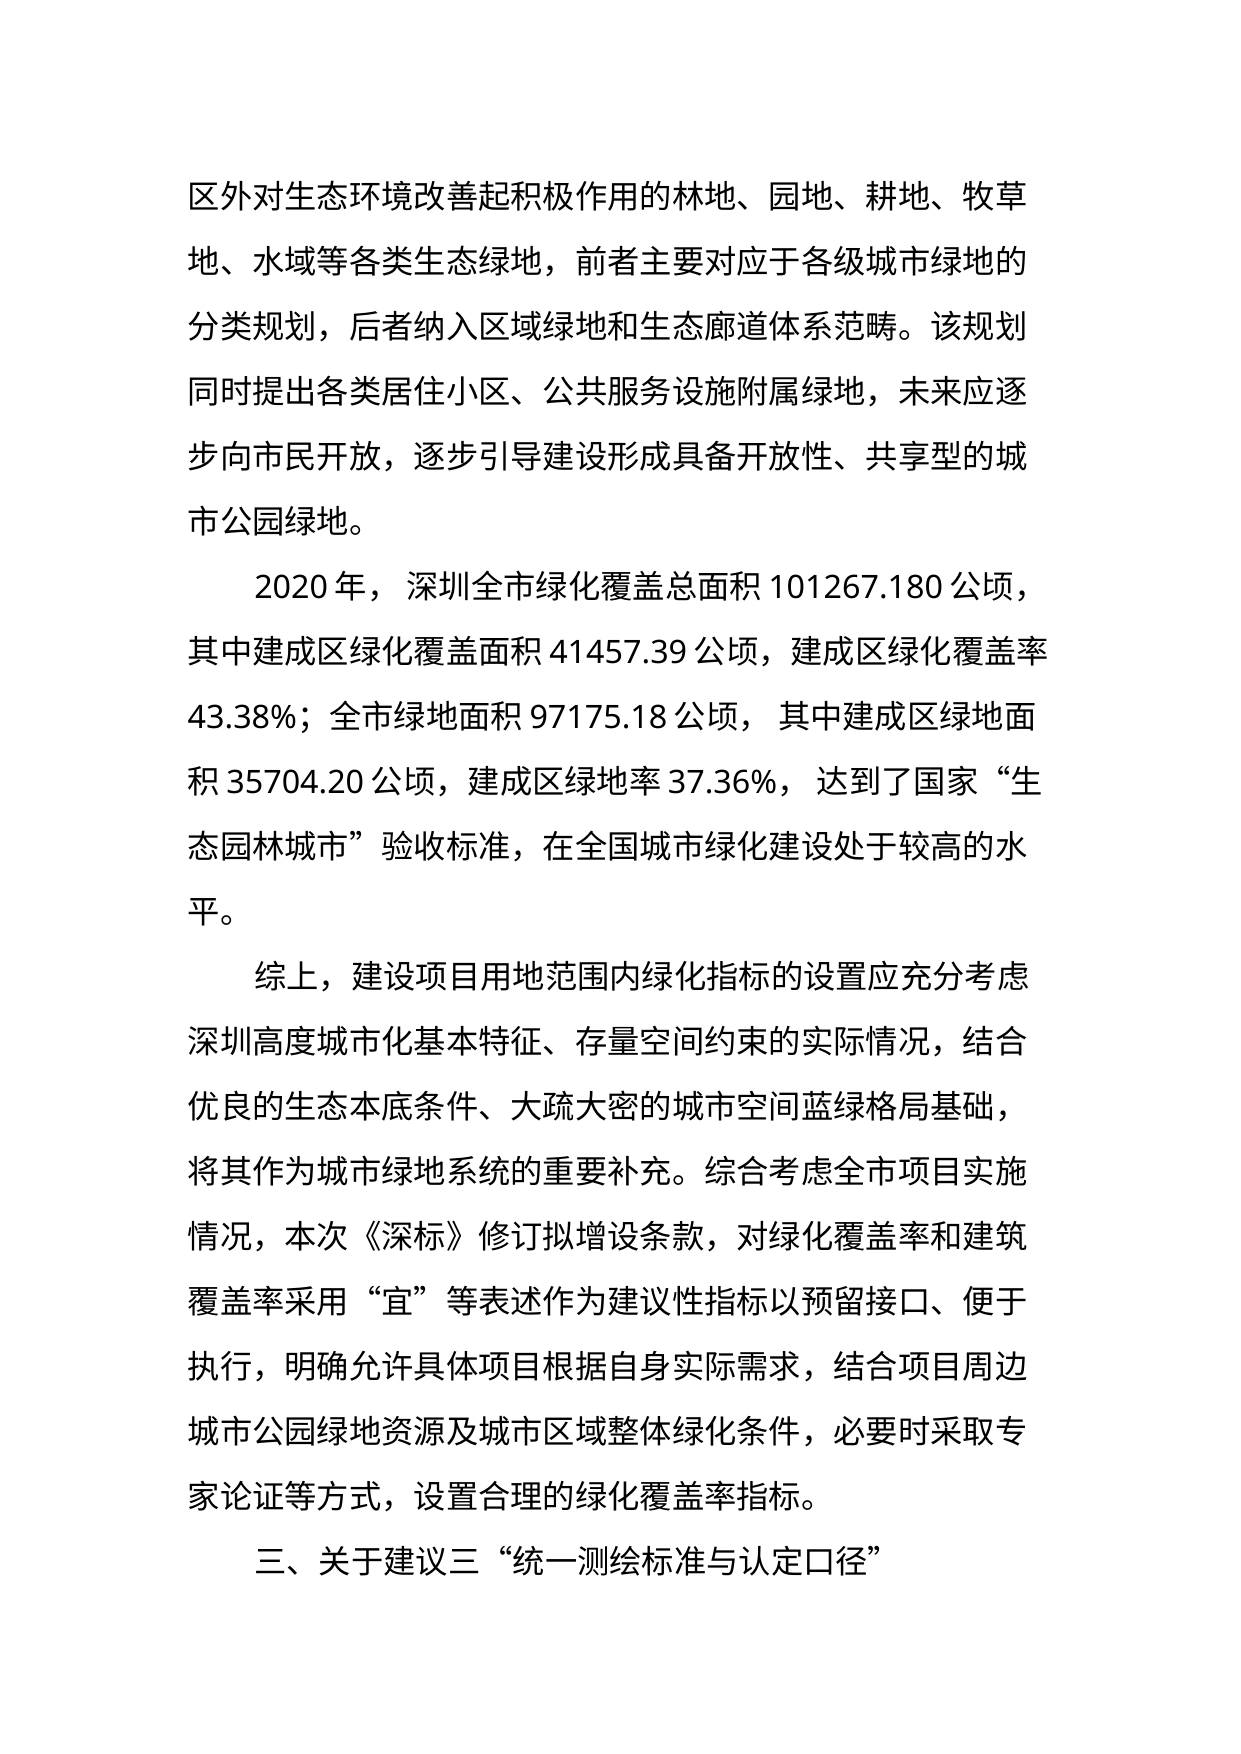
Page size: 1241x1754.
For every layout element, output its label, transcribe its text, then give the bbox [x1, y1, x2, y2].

text 2020年， 深圳全市绿化覆盖总面积101267.180公顷， 其中建成区绿化覆盖面积41457.39公顷，建成区绿化覆盖率43.38%；全市绿地面积97175.18公顷， 其中建成区绿地面积35704.20公顷，建成区绿地率37.36%， 达到了国家“生态园林城市”验收标准，在全国城市绿化建设处于较高的水平。 [187, 552, 1053, 942]
text 综上，建设项目用地范围内绿化指标的设置应充分考虑深圳高度城市化基本特征、存量空间约束的实际情况，结合优良的生态本底条件、大疏大密的城市空间蓝绿格局基础，将其作为城市绿地系统的重要补充。综合考虑全市项目实施情况，本次《深标》修订拟增设条款，对绿化覆盖率和建筑覆盖率采用“宜”等表述作为建议性指标以预留接口、便于执行，明确允许具体项目根据自身实际需求，结合项目周边城市公园绿地资源及城市区域整体绿化条件，必要时采取专家论证等方式，设置合理的绿化覆盖率指标。 [187, 942, 1053, 1527]
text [187, 162, 1053, 552]
text 三、关于建议三“统一测绘标准与认定口径” [187, 1527, 1053, 1592]
